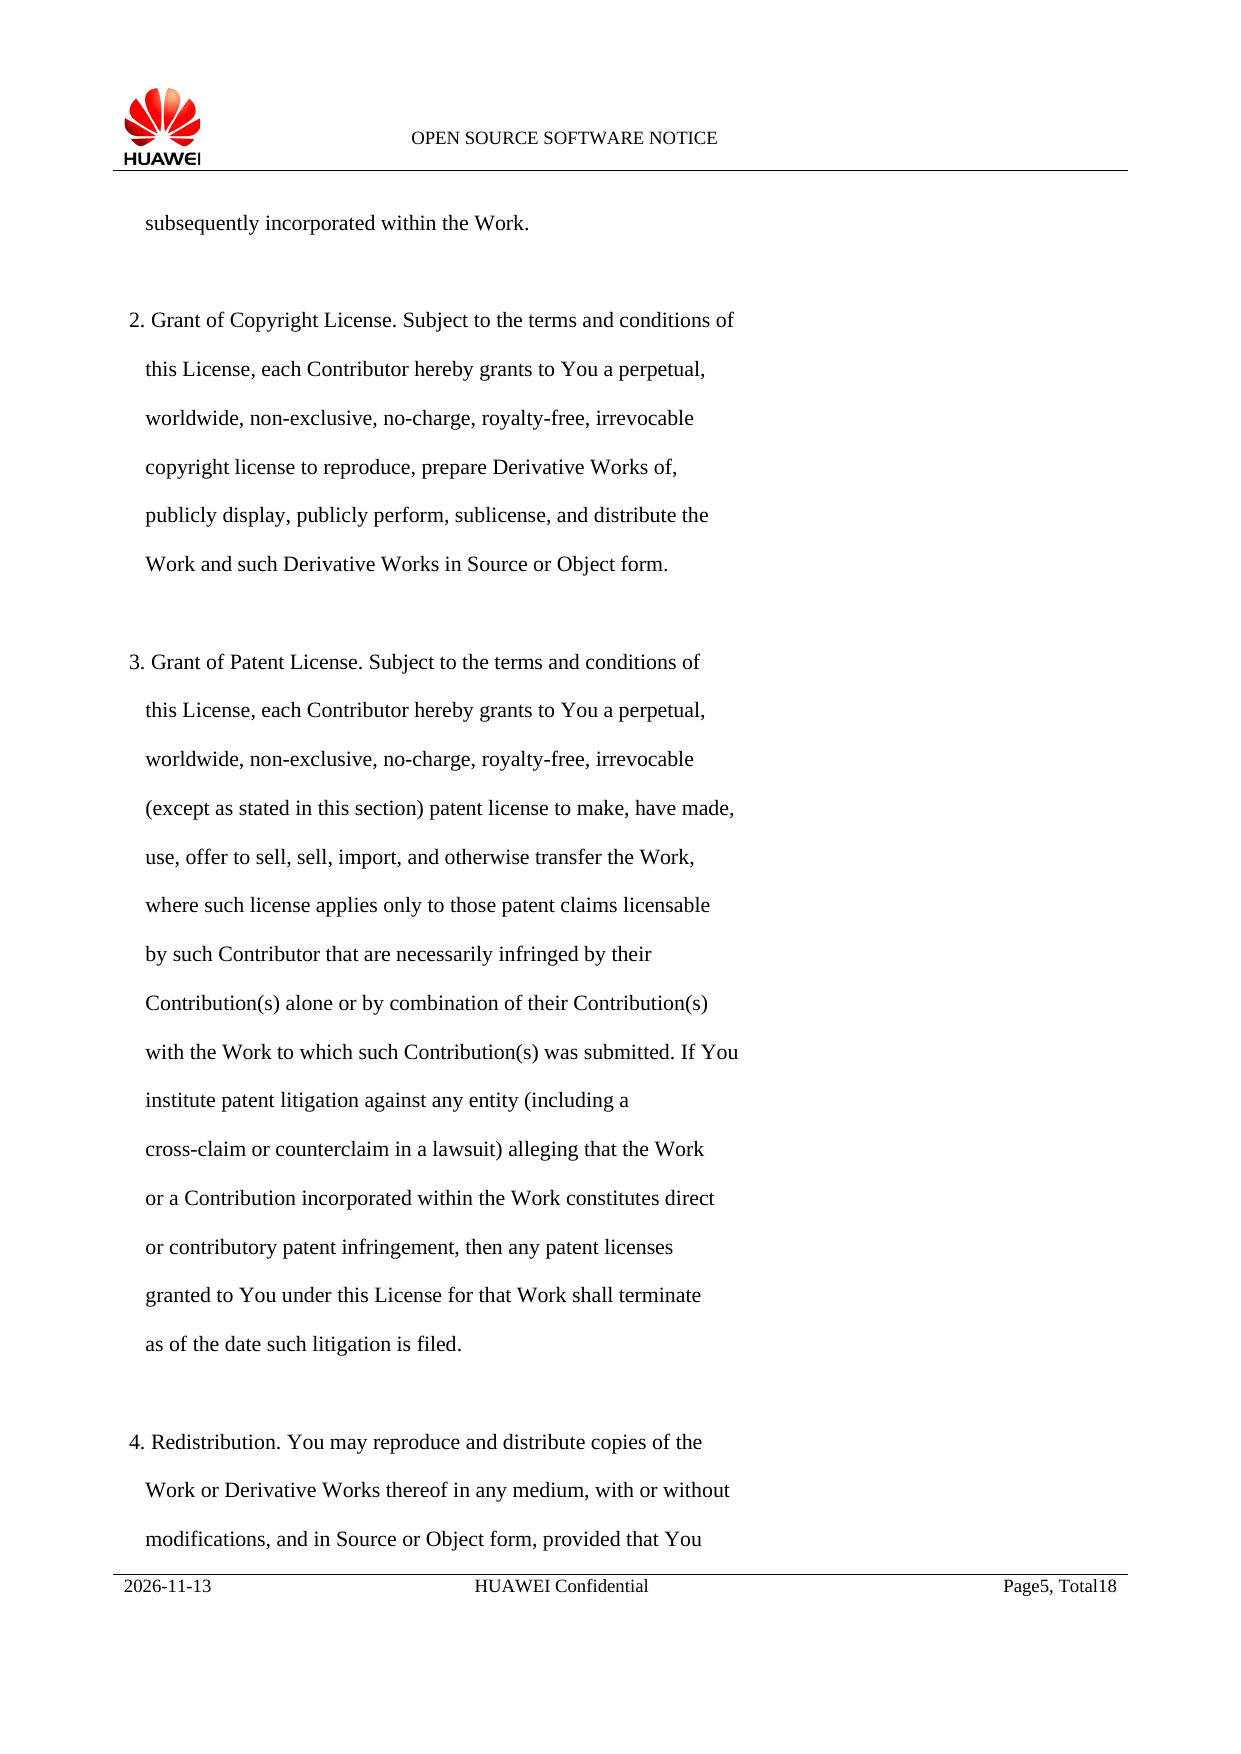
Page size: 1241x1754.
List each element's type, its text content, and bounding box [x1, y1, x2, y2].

picture [124, 88, 201, 165]
